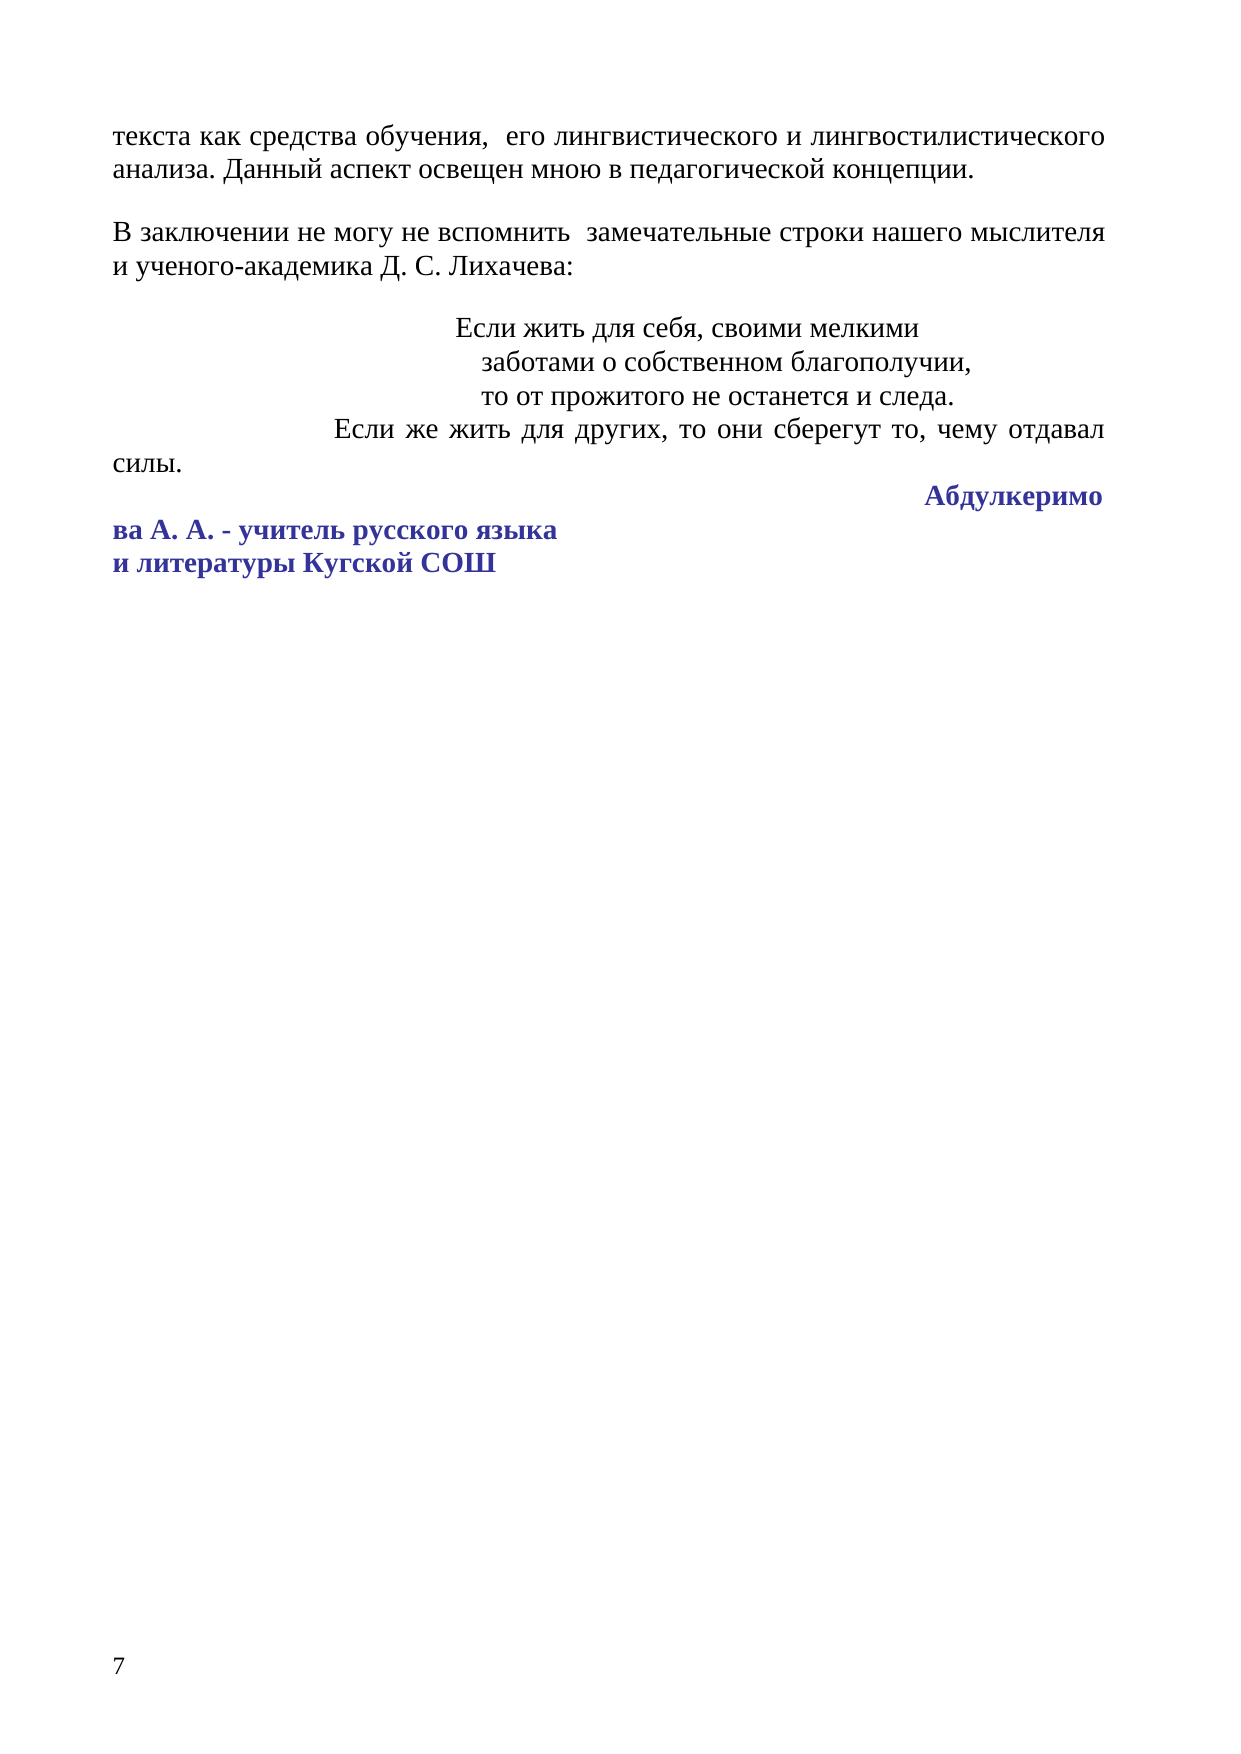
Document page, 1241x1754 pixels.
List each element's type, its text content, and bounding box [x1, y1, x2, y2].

text Если жить для себя, своими мелкими [112, 311, 1106, 344]
text В заключении не могу не вспомнить замечательные строки нашего мыслителя и ученого-академика Д. С. Лихачева: [112, 214, 1106, 281]
text заботами о собственном благополучии, [112, 344, 1106, 378]
text Если же жить для других, то они сберегут то, чему отдавал силы. [112, 411, 1106, 478]
text Абдулкеримова А. А. - учитель русского языка [112, 478, 1106, 545]
text то от прожитого не останется и следа. [112, 378, 1106, 411]
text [112, 118, 1106, 185]
text и литературы Кугской СОШ [112, 545, 1106, 579]
